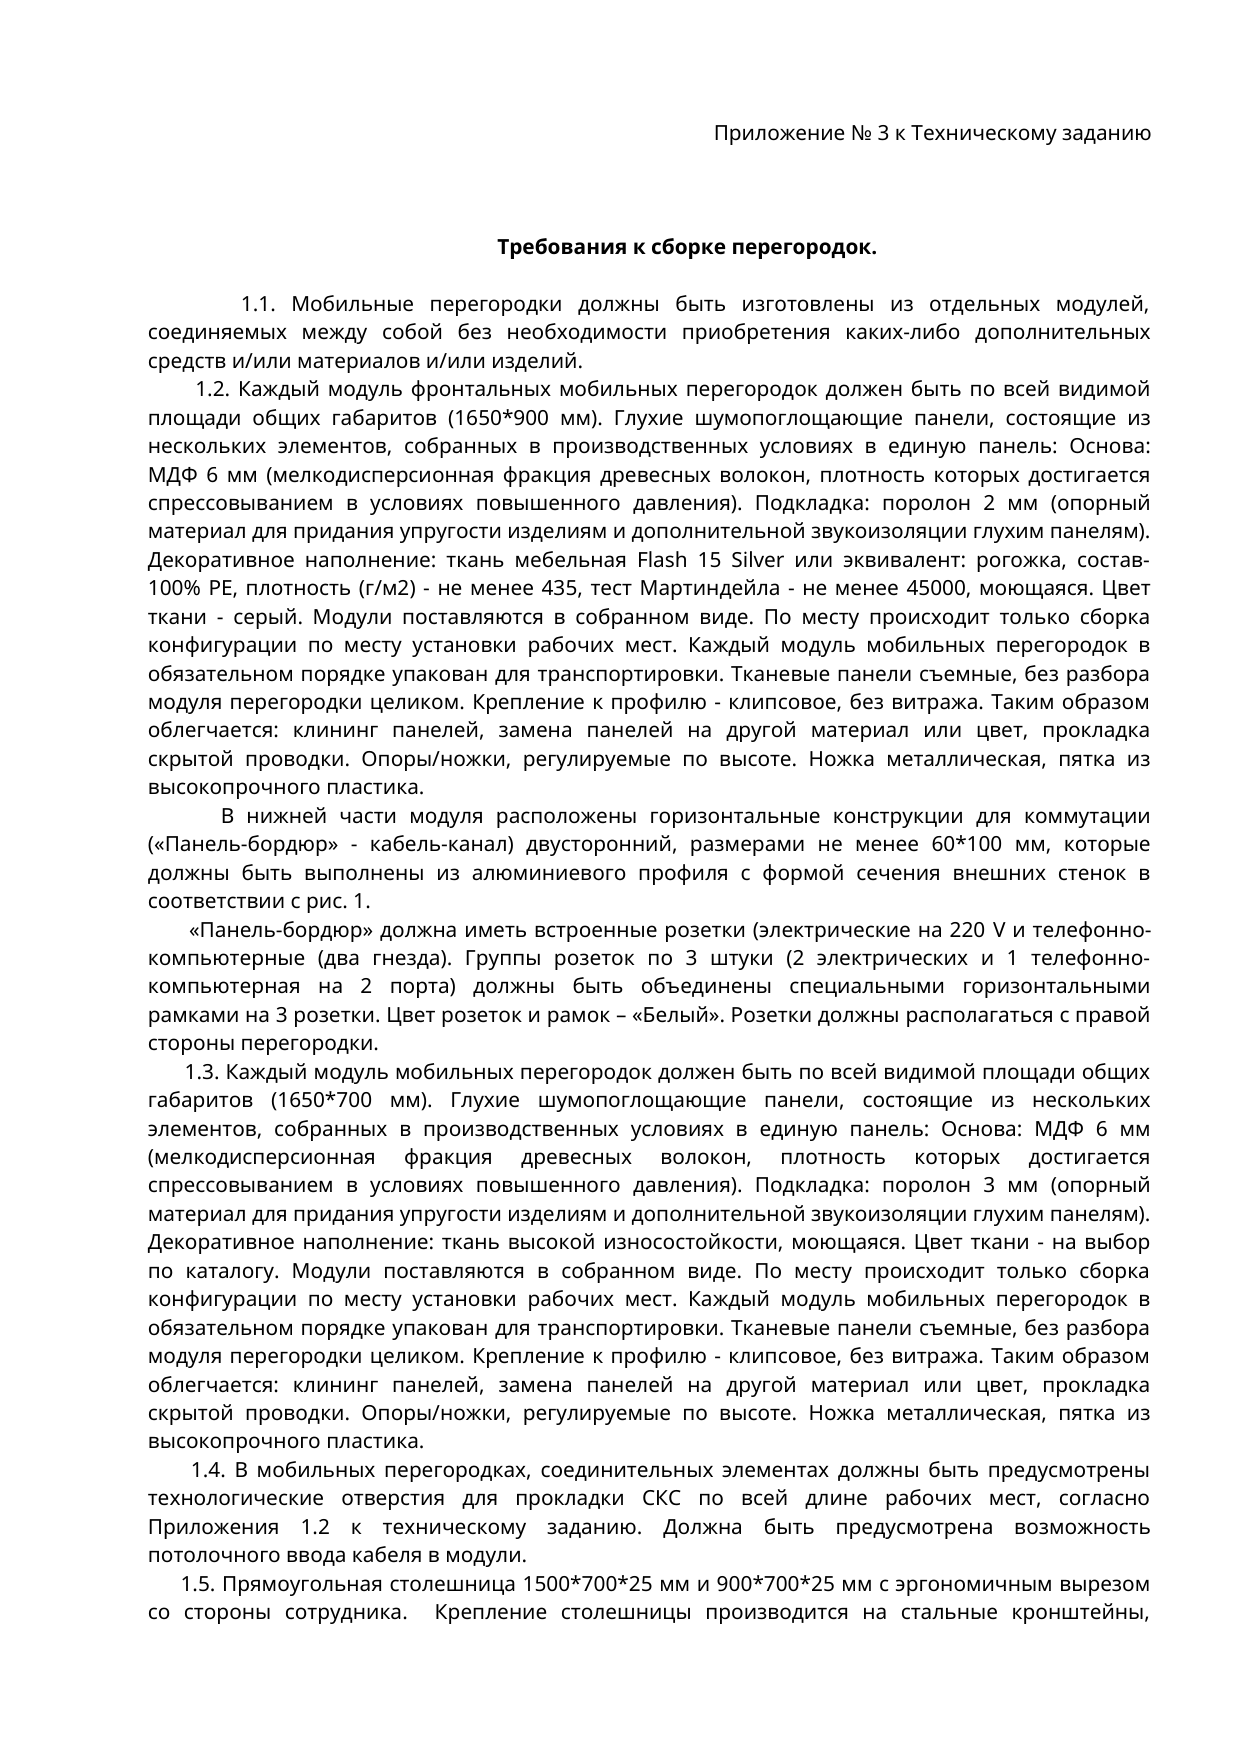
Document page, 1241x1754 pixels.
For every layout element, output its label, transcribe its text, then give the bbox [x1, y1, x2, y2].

list Требования к сборке перегородок. [223, 232, 1152, 261]
text «Панель-бордюр» должна иметь встроенные розетки (электрические на 220 V и телефонно-компьютерные (два гнезда). Группы розеток по 3 штуки (2 электрических и 1 телефонно-компьютерная на 2 порта) должны быть объединены специальными горизонтальными рамками на 3 розетки. Цвет розеток и рамок – «Белый». Розетки должны располагаться с правой стороны перегородки. [148, 915, 1152, 1057]
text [148, 1569, 1152, 1626]
text Приложение № 3 к Техническому заданию [148, 118, 1152, 147]
text 1.4. В мобильных перегородках, соединительных элементах должны быть предусмотрены технологические отверстия для прокладки СКС по всей длине рабочих мест, согласно Приложения 1.2 к техническому заданию. Должна быть предусмотрена возможность потолочного ввода кабеля в модули. [148, 1455, 1152, 1569]
text В нижней части модуля расположены горизонтальные конструкции для коммутации («Панель-бордюр» - кабель-канал) двусторонний, размерами не менее 60*100 мм, которые должны быть выполнены из алюминиевого профиля с формой сечения внешних стенок в соответствии с рис. 1. [148, 801, 1152, 915]
text 1.3. Каждый модуль мобильных перегородок должен быть по всей видимой площади общих габаритов (1650*700 мм). Глухие шумопоглощающие панели, состоящие из нескольких элементов, собранных в производственных условиях в единую панель: Основа: МДФ 6 мм (мелкодисперсионная фракция древесных волокон, плотность которых достигается спрессовыванием в условиях повышенного давления). Подкладка: поролон 3 мм (опорный материал для придания упругости изделиям и дополнительной звукоизоляции глухим панелям). Декоративное наполнение: ткань высокой износостойкости, моющаяся. Цвет ткани - на выбор по каталогу. Модули поставляются в собранном виде. По месту происходит только сборка конфигурации по месту установки рабочих мест. Каждый модуль мобильных перегородок в обязательном порядке упакован для транспортировки. Тканевые панели съемные, без разбора модуля перегородки целиком. Крепление к профилю - клипсовое, без витража. Таким образом облегчается: клининг панелей, замена панелей на другой материал или цвет, прокладка скрытой проводки. Опоры/ножки, регулируемые по высоте. Ножка металлическая, пятка из высокопрочного пластика. [148, 1057, 1152, 1455]
text 1.1. Мобильные перегородки должны быть изготовлены из отдельных модулей, соединяемых между собой без необходимости приобретения каких-либо дополнительных средств и/или материалов и/или изделий. [148, 289, 1152, 374]
text 1.2. Каждый модуль фронтальных мобильных перегородок должен быть по всей видимой площади общих габаритов (1650*900 мм). Глухие шумопоглощающие панели, состоящие из нескольких элементов, собранных в производственных условиях в единую панель: Основа: МДФ 6 мм (мелкодисперсионная фракция древесных волокон, плотность которых достигается спрессовыванием в условиях повышенного давления). Подкладка: поролон 2 мм (опорный материал для придания упругости изделиям и дополнительной звукоизоляции глухим панелям). Декоративное наполнение: ткань мебельная Flash 15 Silver или эквивалент: рогожка, состав-100% PE, плотность (г/м2) - не менее 435, тест Мартиндейла - не менее 45000, моющаяся. Цвет ткани - серый. Модули поставляются в собранном виде. По месту происходит только сборка конфигурации по месту установки рабочих мест. Каждый модуль мобильных перегородок в обязательном порядке упакован для транспортировки. Тканевые панели съемные, без разбора модуля перегородки целиком. Крепление к профилю - клипсовое, без витража. Таким образом облегчается: клининг панелей, замена панелей на другой материал или цвет, прокладка скрытой проводки. Опоры/ножки, регулируемые по высоте. Ножка металлическая, пятка из высокопрочного пластика. [148, 374, 1152, 801]
